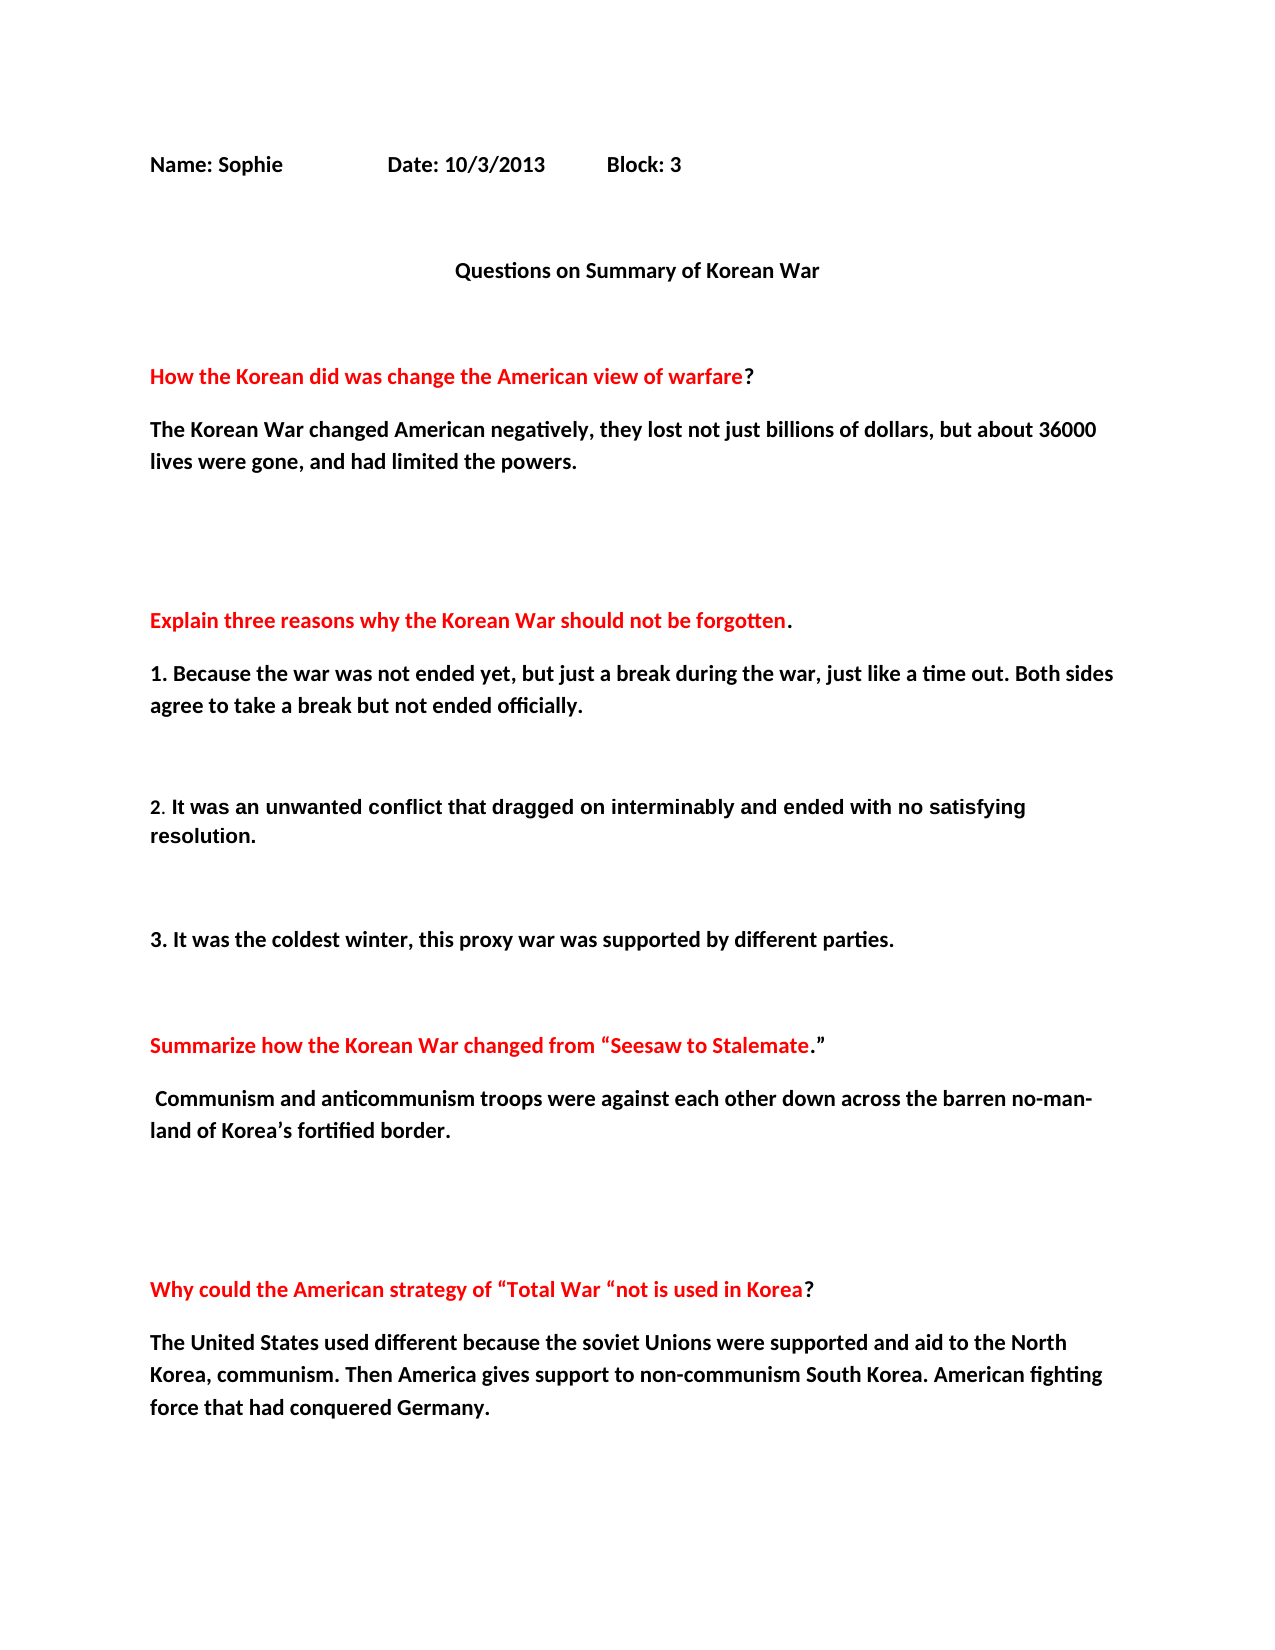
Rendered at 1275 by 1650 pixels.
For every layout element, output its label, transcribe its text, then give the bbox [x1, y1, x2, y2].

text How the Korean did was change the American view of warfare? [150, 362, 1125, 390]
text Why could the American strategy of “Total War “not is used in Korea? [150, 1275, 1125, 1303]
text Summarize how the Korean War changed from “Seesaw to Stalemate.” [150, 1031, 1125, 1059]
text 2. It was an unwanted conflict that dragged on interminably and ended with no satisfying resolution. [150, 794, 1125, 847]
text Questions on Summary of Korean War [150, 256, 1125, 284]
text Communism and anticommunism troops were against each other down across the barren no-man- land of Korea’s fortified border. [150, 1084, 1125, 1144]
text The United States used different because the soviet Unions were supported and aid to the North Korea, communism. Then America gives support to non-communism South Korea. American fighting force that had conquered Germany. [150, 1328, 1125, 1421]
text Name: Sophie Date: 10/3/2013 Block: 3 [150, 150, 1125, 178]
text 1. Because the war was not ended yet, but just a break during the war, just like a time out. Both sides agree to take a break but not ended officially. [150, 659, 1125, 719]
text The Korean War changed American negatively, they lost not just billions of dollars, but about 36000 lives were gone, and had limited the powers. [150, 415, 1125, 475]
text Explain three reasons why the Korean War should not be forgotten. [150, 606, 1125, 634]
text 3. It was the coldest winter, this proxy war was supported by different parties. [150, 925, 1125, 953]
